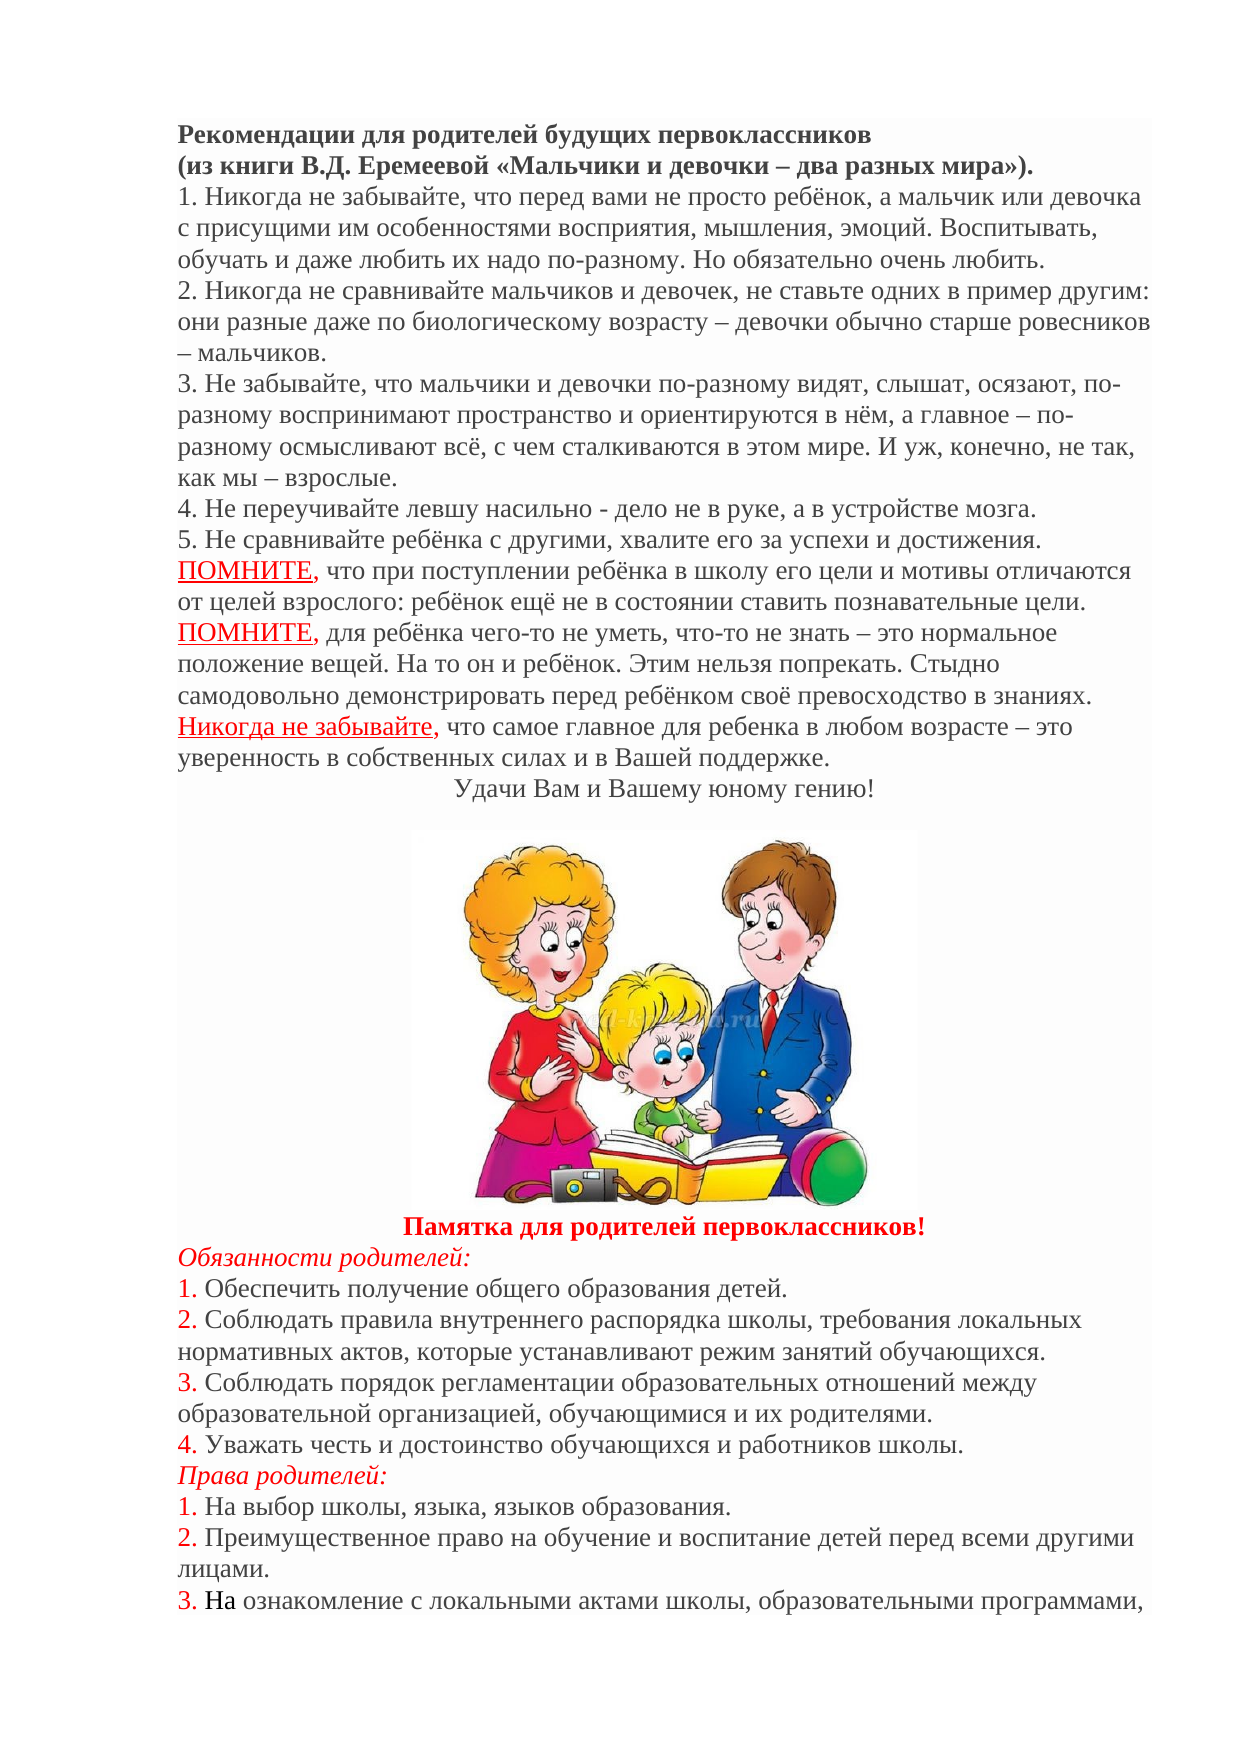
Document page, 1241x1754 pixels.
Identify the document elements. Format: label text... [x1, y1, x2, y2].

text Удачи Вам и Вашему юному гению! [177, 772, 1152, 803]
picture [411, 830, 918, 1210]
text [177, 1241, 1152, 1615]
text (из книги В.Д. Еремеевой «Мальчики и девочки – два разных мира»). 1. Никогда не забывайте, что перед вами не просто ребёнок, а мальчик или девочка с присущими им особенностями восприятия, мышления, эмоций. Воспитывать, обучать и даже любить их надо по-разному. Но обязательно очень любить. 2. Никогда не сравнивайте мальчиков и девочек, не ставьте одних в пример другим: они разные даже по биологическому возрасту – девочки обычно старше ровесников – мальчиков. 3. Не забывайте, что мальчики и девочки по-разному видят, слышат, осязают, по- разному воспринимают пространство и ориентируются в нём, а главное – по-разному осмысливают всё, с чем сталкиваются в этом мире. И уж, конечно, не так, как мы – взрослые. 4. Не переучивайте левшу насильно - дело не в руке, а в устройстве мозга. 5. Не сравнивайте ребёнка с другими, хвалите его за успехи и достижения. ПОМНИТЕ, что при поступлении ребёнка в школу его цели и мотивы отличаются от целей взрослого: ребёнок ещё не в состоянии ставить познавательные цели. ПОМНИТЕ, для ребёнка чего-то не уметь, что-то не знать – это нормальное положение вещей. На то он и ребёнок. Этим нельзя попрекать. Стыдно самодовольно демонстрировать перед ребёнком своё превосходство в знаниях. Никогда не забывайте, что самое главное для ребенка в любом возрасте – это уверенность в собственных силах и в Вашей поддержке. [177, 149, 1152, 772]
text Рекомендации для родителей будущих первоклассников [177, 118, 1152, 149]
